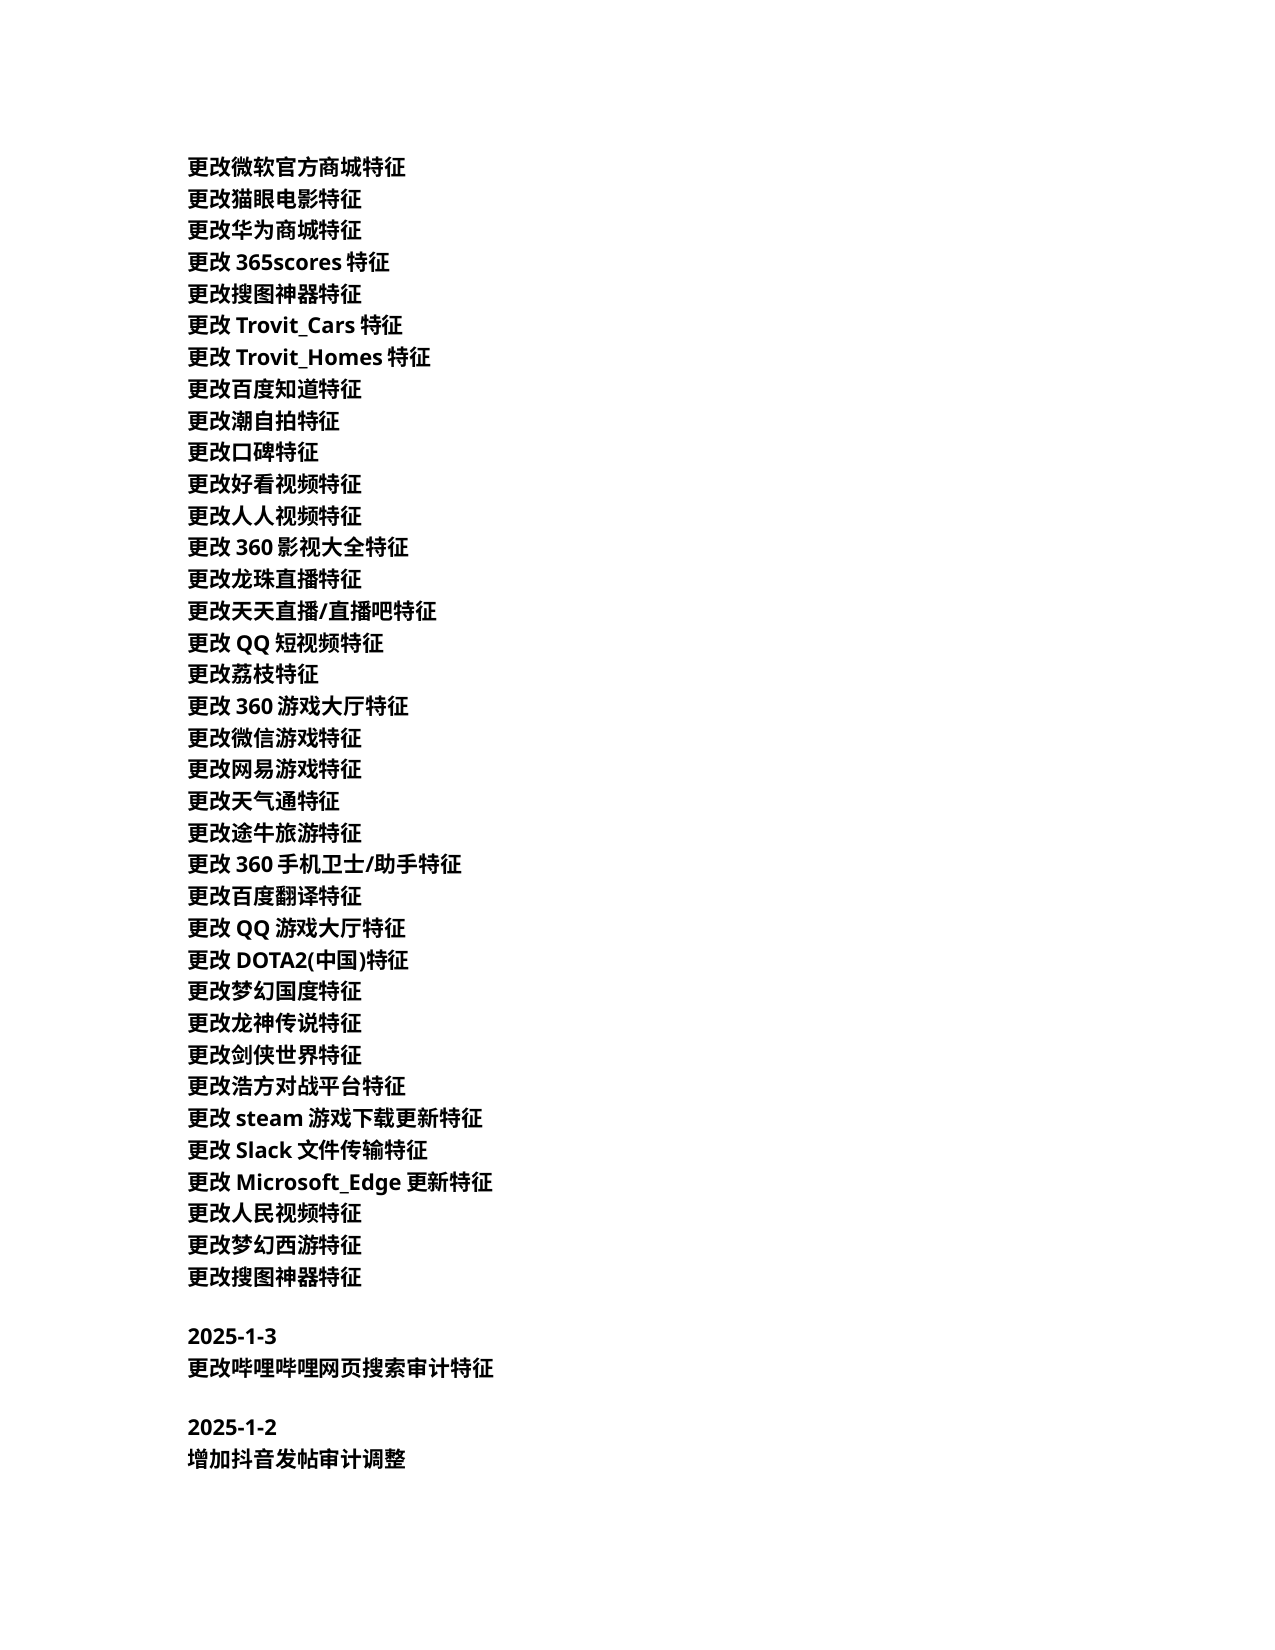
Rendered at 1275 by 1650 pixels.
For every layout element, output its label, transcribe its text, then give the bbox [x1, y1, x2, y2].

text 更改龙神传说特征 [187, 1006, 1087, 1038]
text 2025-1-2 [187, 1412, 1087, 1442]
text 更改途牛旅游特征 [187, 816, 1087, 847]
text 更改Trovit_Cars特征 [187, 308, 1087, 340]
text 更改荔枝特征 [187, 657, 1087, 689]
text 2025-1-3 [187, 1321, 1087, 1351]
text 更改Slack文件传输特征 [187, 1133, 1087, 1164]
text 更改搜图神器特征 [187, 1260, 1087, 1291]
text 更改浩方对战平台特征 [187, 1069, 1087, 1101]
text 更改口碑特征 [187, 435, 1087, 467]
text 更改QQ游戏大厅特征 [187, 911, 1087, 943]
text 更改人民视频特征 [187, 1196, 1087, 1228]
text 更改搜图神器特征 [187, 277, 1087, 308]
text 更改潮自拍特征 [187, 404, 1087, 435]
text 更改梦幻西游特征 [187, 1228, 1087, 1260]
text 更改Microsoft_Edge更新特征 [187, 1164, 1087, 1196]
text 更改人人视频特征 [187, 499, 1087, 530]
text 增加抖音发帖审计调整 [187, 1442, 1087, 1474]
text 更改天天直播/直播吧特征 [187, 594, 1087, 626]
text 更改龙珠直播特征 [187, 562, 1087, 594]
text 更改steam游戏下载更新特征 [187, 1101, 1087, 1133]
text 更改Trovit_Homes特征 [187, 340, 1087, 372]
text 更改QQ短视频特征 [187, 626, 1087, 657]
text 更改好看视频特征 [187, 467, 1087, 499]
text 更改猫眼电影特征 [187, 182, 1087, 213]
text 更改微信游戏特征 [187, 721, 1087, 752]
text 更改哔哩哔哩网页搜索审计特征 [187, 1351, 1087, 1383]
text 更改DOTA2(中国)特征 [187, 943, 1087, 974]
text 更改天气通特征 [187, 784, 1087, 816]
text 更改360游戏大厅特征 [187, 689, 1087, 721]
text 更改梦幻国度特征 [187, 974, 1087, 1006]
text 更改微软官方商城特征 [187, 150, 1087, 182]
text 更改华为商城特征 [187, 213, 1087, 245]
text 更改百度翻译特征 [187, 879, 1087, 911]
text 更改360手机卫士/助手特征 [187, 847, 1087, 879]
text 更改网易游戏特征 [187, 752, 1087, 784]
text 更改365scores特征 [187, 245, 1087, 277]
text 更改剑侠世界特征 [187, 1038, 1087, 1069]
text 更改百度知道特征 [187, 372, 1087, 404]
text 更改360影视大全特征 [187, 530, 1087, 562]
